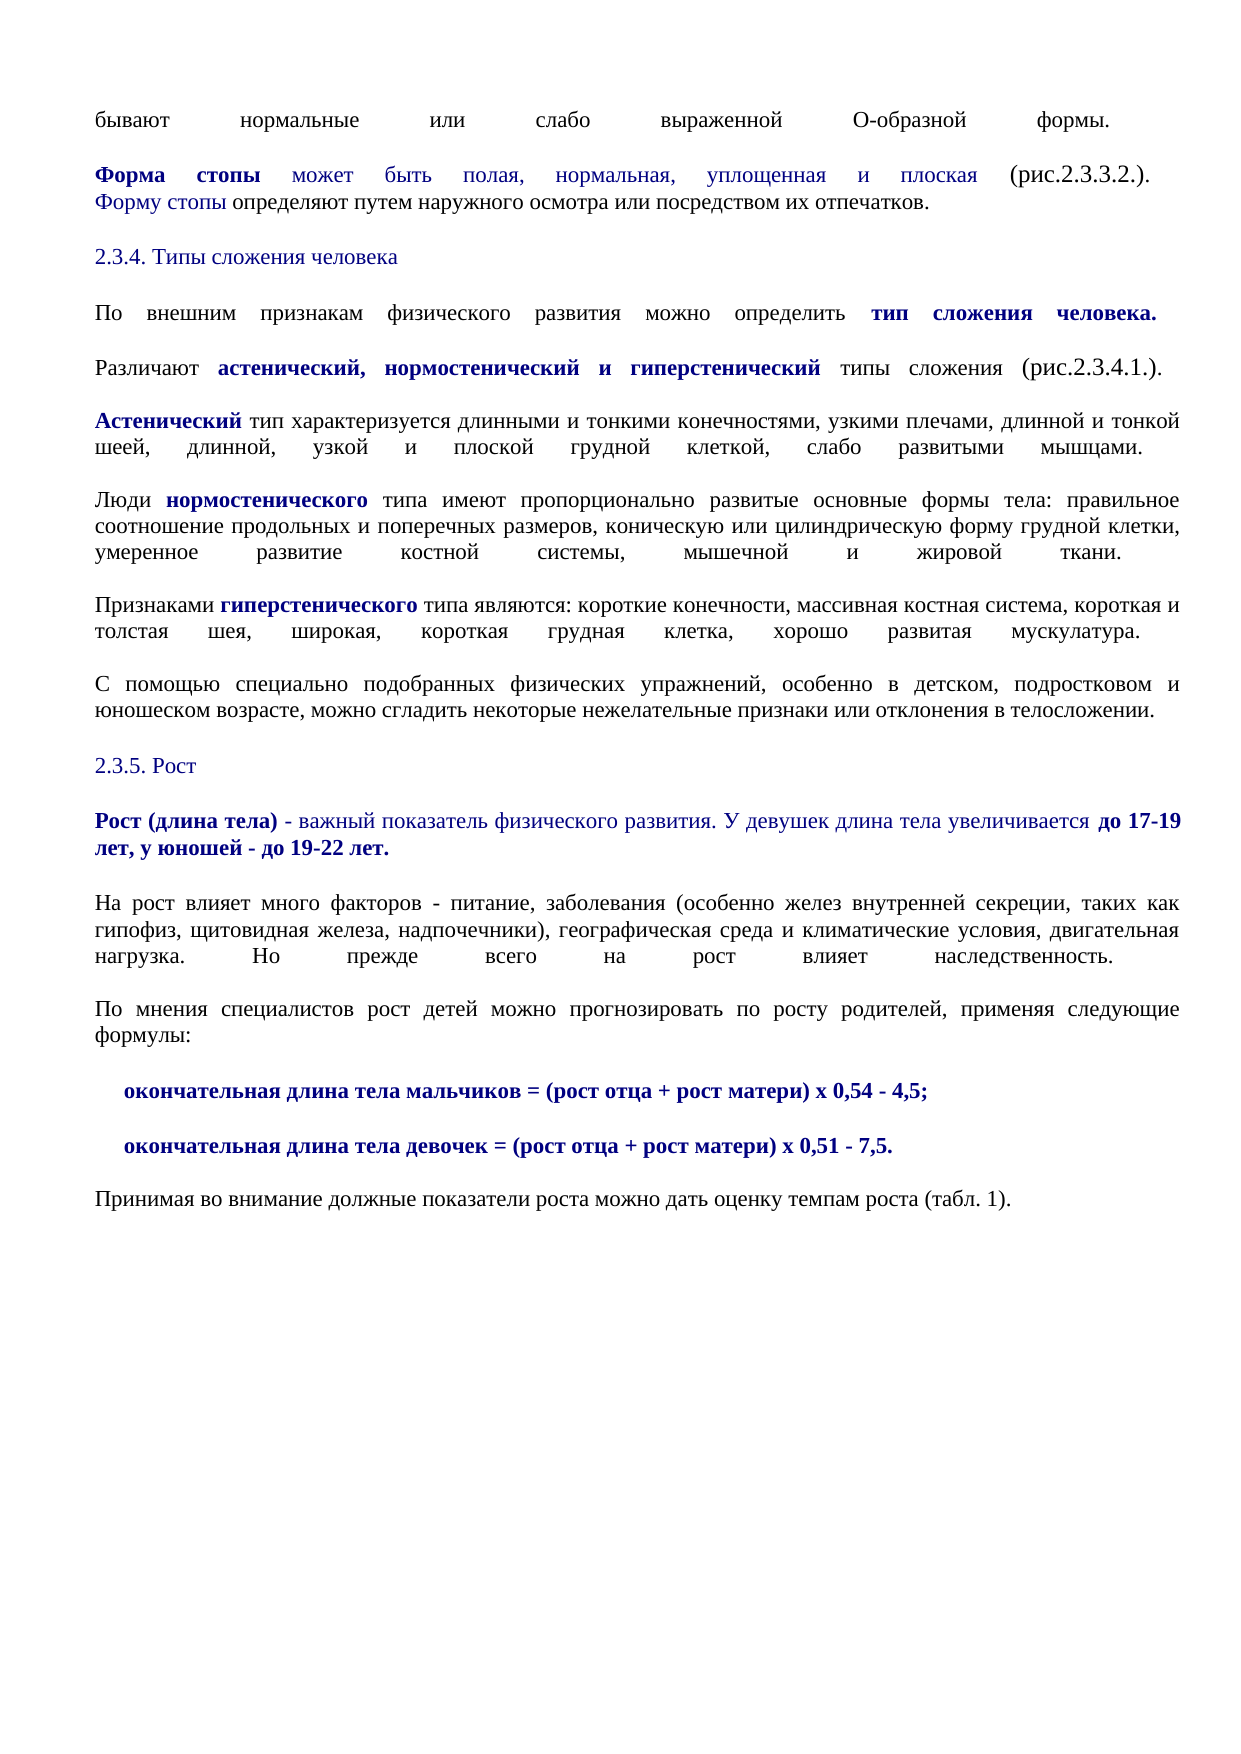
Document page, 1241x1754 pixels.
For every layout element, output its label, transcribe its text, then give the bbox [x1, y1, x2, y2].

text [94, 106, 1181, 214]
text 2.3.5. Рост [94, 752, 1181, 778]
text 2.3.4. Типы сложения человека [94, 243, 1181, 270]
text На рост влияет много факторов - питание, заболевания (особенно желез внутренней секреции, таких как гипофиз, щитовидная железа, надпочечники), географическая среда и климатические условия, двигательная нагрузка. Но прежде всего на рост влияет наследственность. По мнения специалистов рост детей можно прогнозировать по росту родителей, применяя следующие формулы: [94, 889, 1181, 1048]
text  окончательная длина тела мальчиков = (рост отца + рост матери) х 0,54 - 4,5; [94, 1077, 1181, 1103]
text  окончательная длина тела девочек = (рост отца + рост матери) х 0,51 - 7,5. Принимая во внимание должные показатели роста можно дать оценку темпам роста (табл. 1). Таблица 1 [94, 1132, 1181, 1211]
text По внешним признакам физического развития можно определить тип сложения человека. Различают астенический, нормостенический и гиперстенический типы сложения (рис.2.3.4.1.). Астенический тип характеризуется длинными и тонкими конечностями, узкими плечами, длинной и тонкой шеей, длинной, узкой и плоской грудной клеткой, слабо развитыми мышцами. Люди нормостенического типа имеют пропорционально развитые основные формы тела: правильное соотношение продольных и поперечных размеров, коническую или цилиндрическую форму грудной клетки, умеренное развитие костной системы, мышечной и жировой ткани. Признаками гиперстенического типа являются: короткие конечности, массивная костная система, короткая и толстая шея, широкая, короткая грудная клетка, хорошо развитая мускулатура. С помощью специально подобранных физических упражнений, особенно в детском, подростковом и юношеском возрасте, можно сгладить некоторые нежелательные признаки или отклонения в телосложении. [94, 299, 1181, 723]
text Рост (длина тела) - важный показатель физического развития. У девушек длина тела увеличивается до 17-19 лет, у юношей - до 19-22 лет. [94, 808, 1181, 860]
